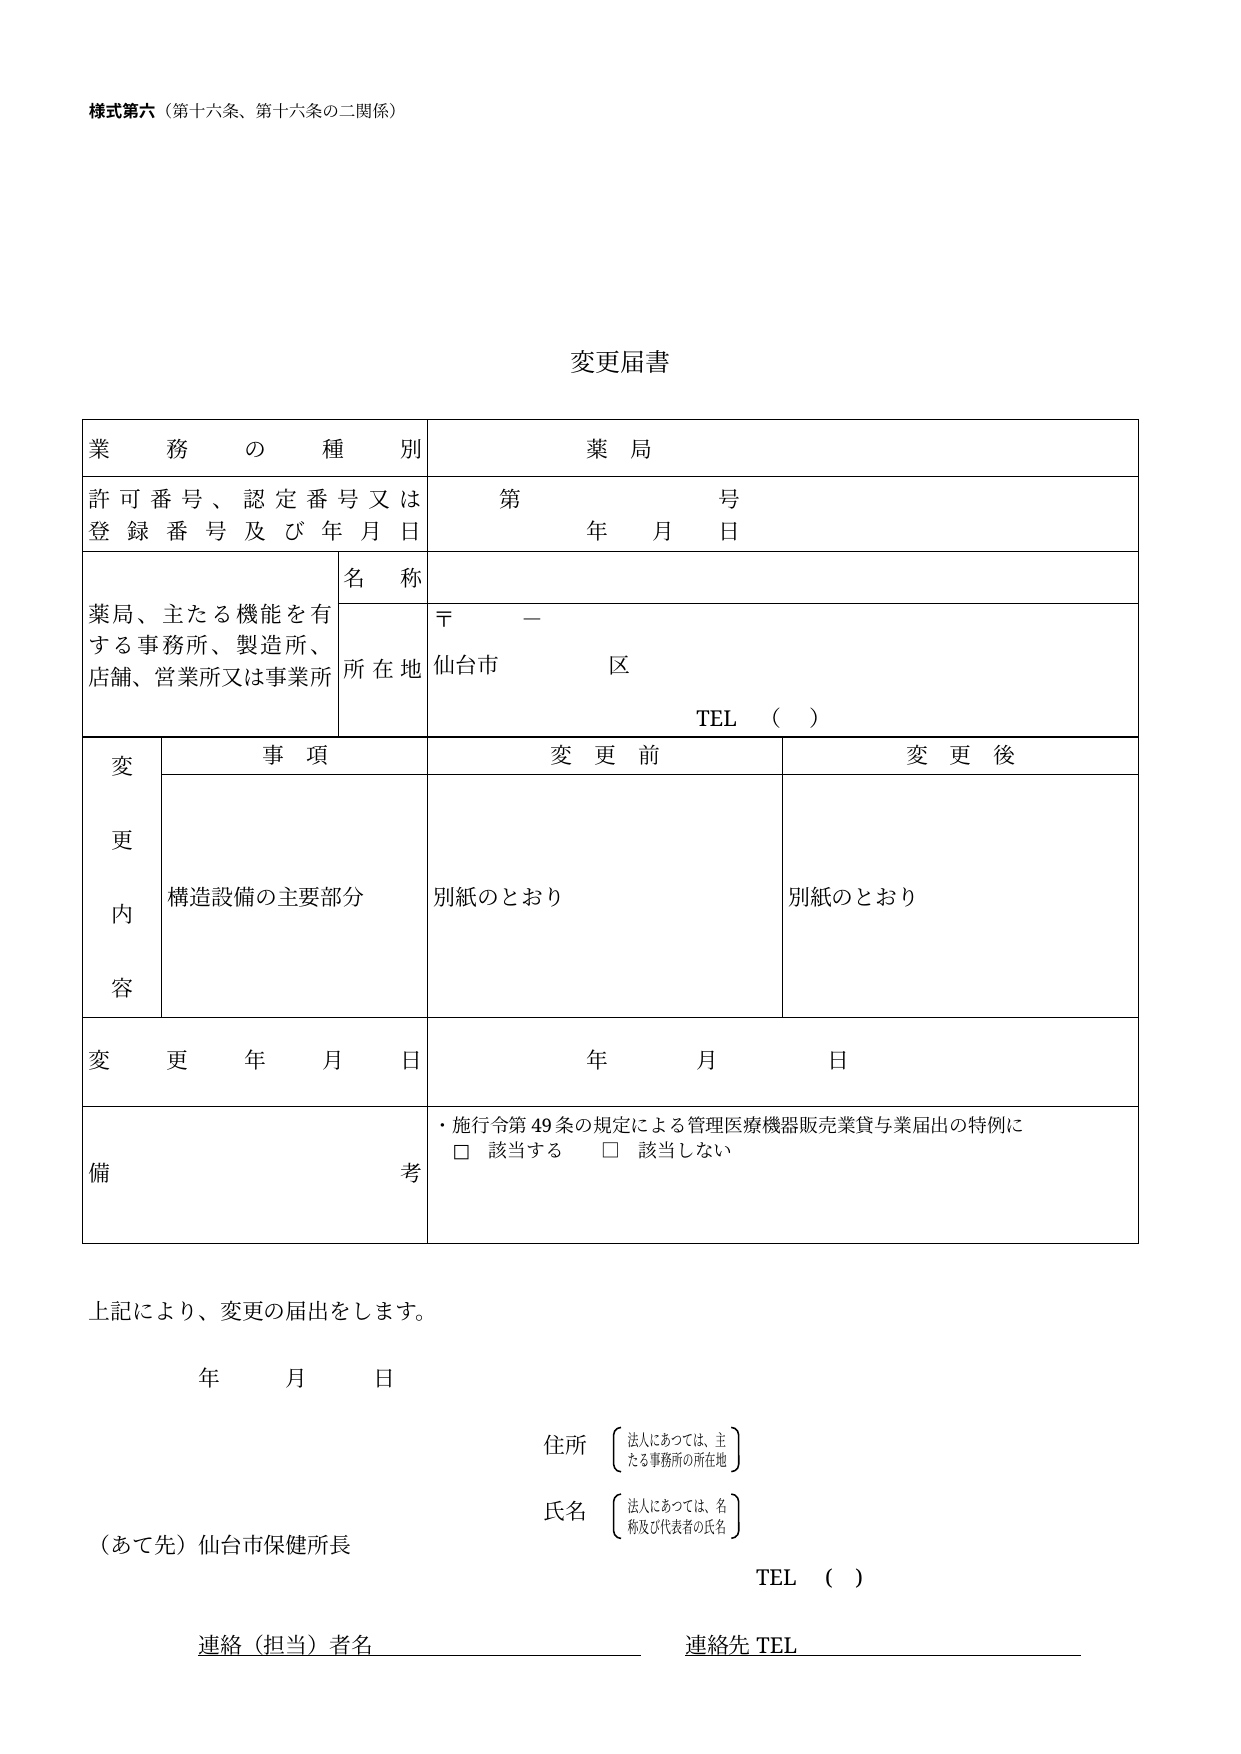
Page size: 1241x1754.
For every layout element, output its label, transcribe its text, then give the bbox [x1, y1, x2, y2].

table_header 業務の種別 [83, 420, 427, 476]
table_header 薬 局 [428, 420, 1138, 476]
table_cell 構造設備の主要部分 [162, 775, 427, 1017]
text 住所 [89, 1427, 616, 1460]
table_cell 名称 [339, 552, 427, 603]
table_cell 変 更 後 [783, 738, 1138, 774]
table_cell 第 号 年 月 日 [428, 477, 1138, 551]
text 住所 [615, 1427, 737, 1460]
table_cell 年 月 日 [428, 1018, 1138, 1106]
table_cell 別紙のとおり [783, 775, 1138, 1017]
text 様式第六（第十六条、第十六条の二関係） [89, 94, 1152, 127]
table_cell [428, 552, 1138, 603]
text TEL ( ) [89, 1560, 1152, 1594]
text 変更届書 [89, 327, 1152, 394]
table_cell 許可番号、認定番号又は 登録番号及び年月日 [83, 477, 427, 551]
text 連絡（担当）者名 連絡先 TEL [89, 1627, 1152, 1660]
table_cell 変更年月日 [83, 1018, 427, 1106]
table_cell 〒 － 仙台市 区 TEL （ ） [428, 604, 1138, 736]
table_cell 所在地 [339, 604, 427, 736]
text 氏名 [736, 1494, 1130, 1527]
text 年 月 日 [89, 1360, 1152, 1394]
table_cell 事 項 [162, 738, 427, 774]
table_cell 薬局、主たる機能を有 する事務所、製造所、 店舗、営業所又は事業所 [83, 552, 338, 736]
text 上記により、変更の届出をします。 [89, 1294, 1152, 1327]
table_cell ・施行令第49条の規定による管理医療機器販売業貸与業届出の特例に □ 該当する □ 該当しない [428, 1107, 1138, 1243]
text 住所 [736, 1427, 1143, 1460]
text （あて先）仙台市保健所長 [89, 1527, 1152, 1560]
text 氏名 [89, 1494, 616, 1527]
table_cell 変更内容 [83, 738, 161, 1017]
table_cell 備考 [83, 1107, 427, 1243]
table_cell 別紙のとおり [428, 775, 782, 1017]
text 氏名 [615, 1494, 737, 1527]
table_cell 変 更 前 [428, 738, 782, 774]
